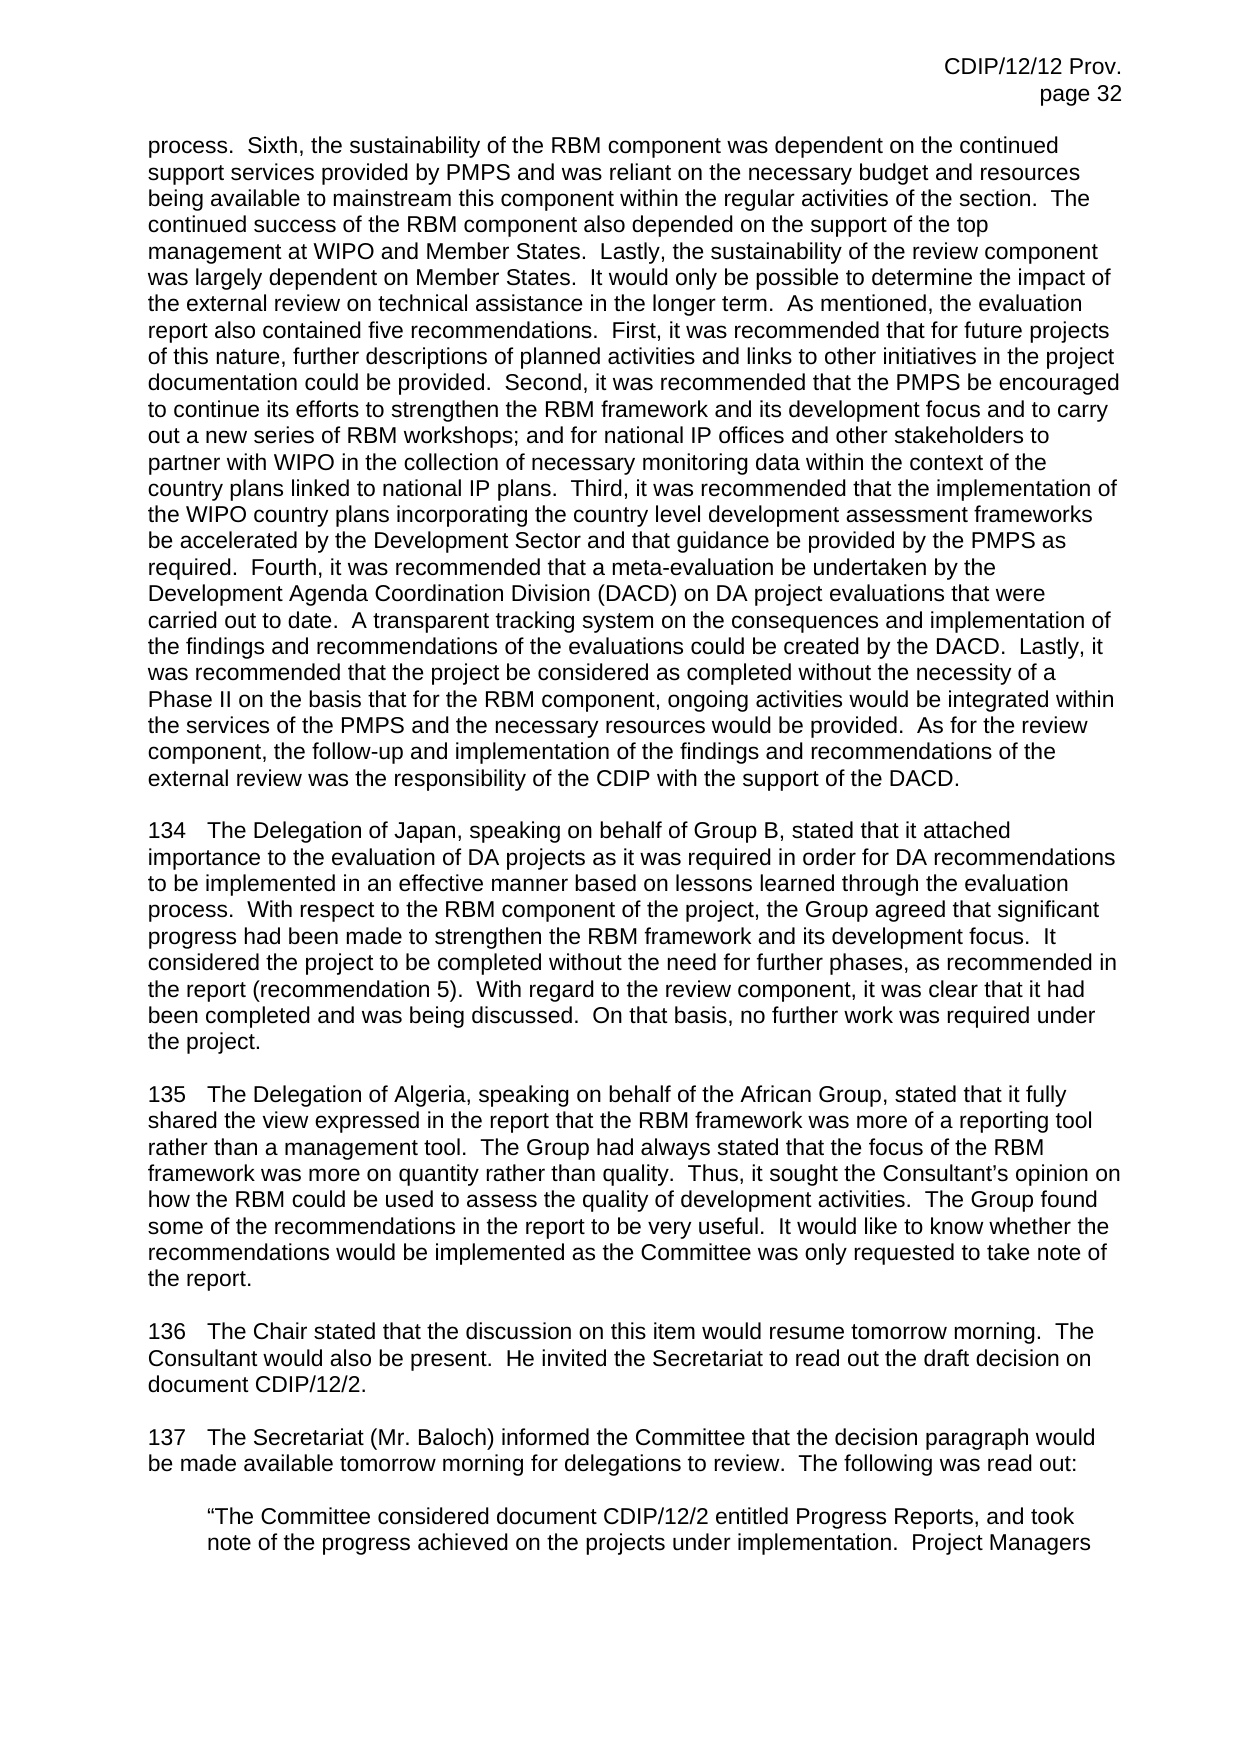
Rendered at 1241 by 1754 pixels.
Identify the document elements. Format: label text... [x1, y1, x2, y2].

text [207, 1503, 1122, 1555]
text The Secretariat (Mr. Baloch) informed the Committee that the decision paragraph would be made available tomorrow morning for delegations to review. The following was read out: [148, 1423, 1122, 1476]
text The Delegation of Algeria, speaking on behalf of the African Group, stated that it fully shared the view expressed in the report that the RBM framework was more of a reporting tool rather than a management tool. The Group had always stated that the focus of the RBM framework was more on quantity rather than quality. Thus, it sought the Consultant’s opinion on how the RBM could be used to assess the quality of development activities. The Group found some of the recommendations in the report to be very useful. It would like to know whether the recommendations would be implemented as the Committee was only requested to take note of the report. [148, 1081, 1122, 1292]
text The Chair stated that the discussion on this item would resume tomorrow morning. The Consultant would also be present. He invited the Secretariat to read out the draft decision on document CDIP/12/2. [148, 1318, 1122, 1397]
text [148, 132, 1122, 791]
text The Delegation of Japan, speaking on behalf of Group B, stated that it attached importance to the evaluation of DA projects as it was required in order for DA recommendations to be implemented in an effective manner based on lessons learned through the evaluation process. With respect to the RBM component of the project, the Group agreed that significant progress had been made to strengthen the RBM framework and its development focus. It considered the project to be completed without the need for further phases, as recommended in the report (recommendation 5). With regard to the review component, it was clear that it had been completed and was being discussed. On that basis, no further work was required under the project. [148, 817, 1122, 1054]
